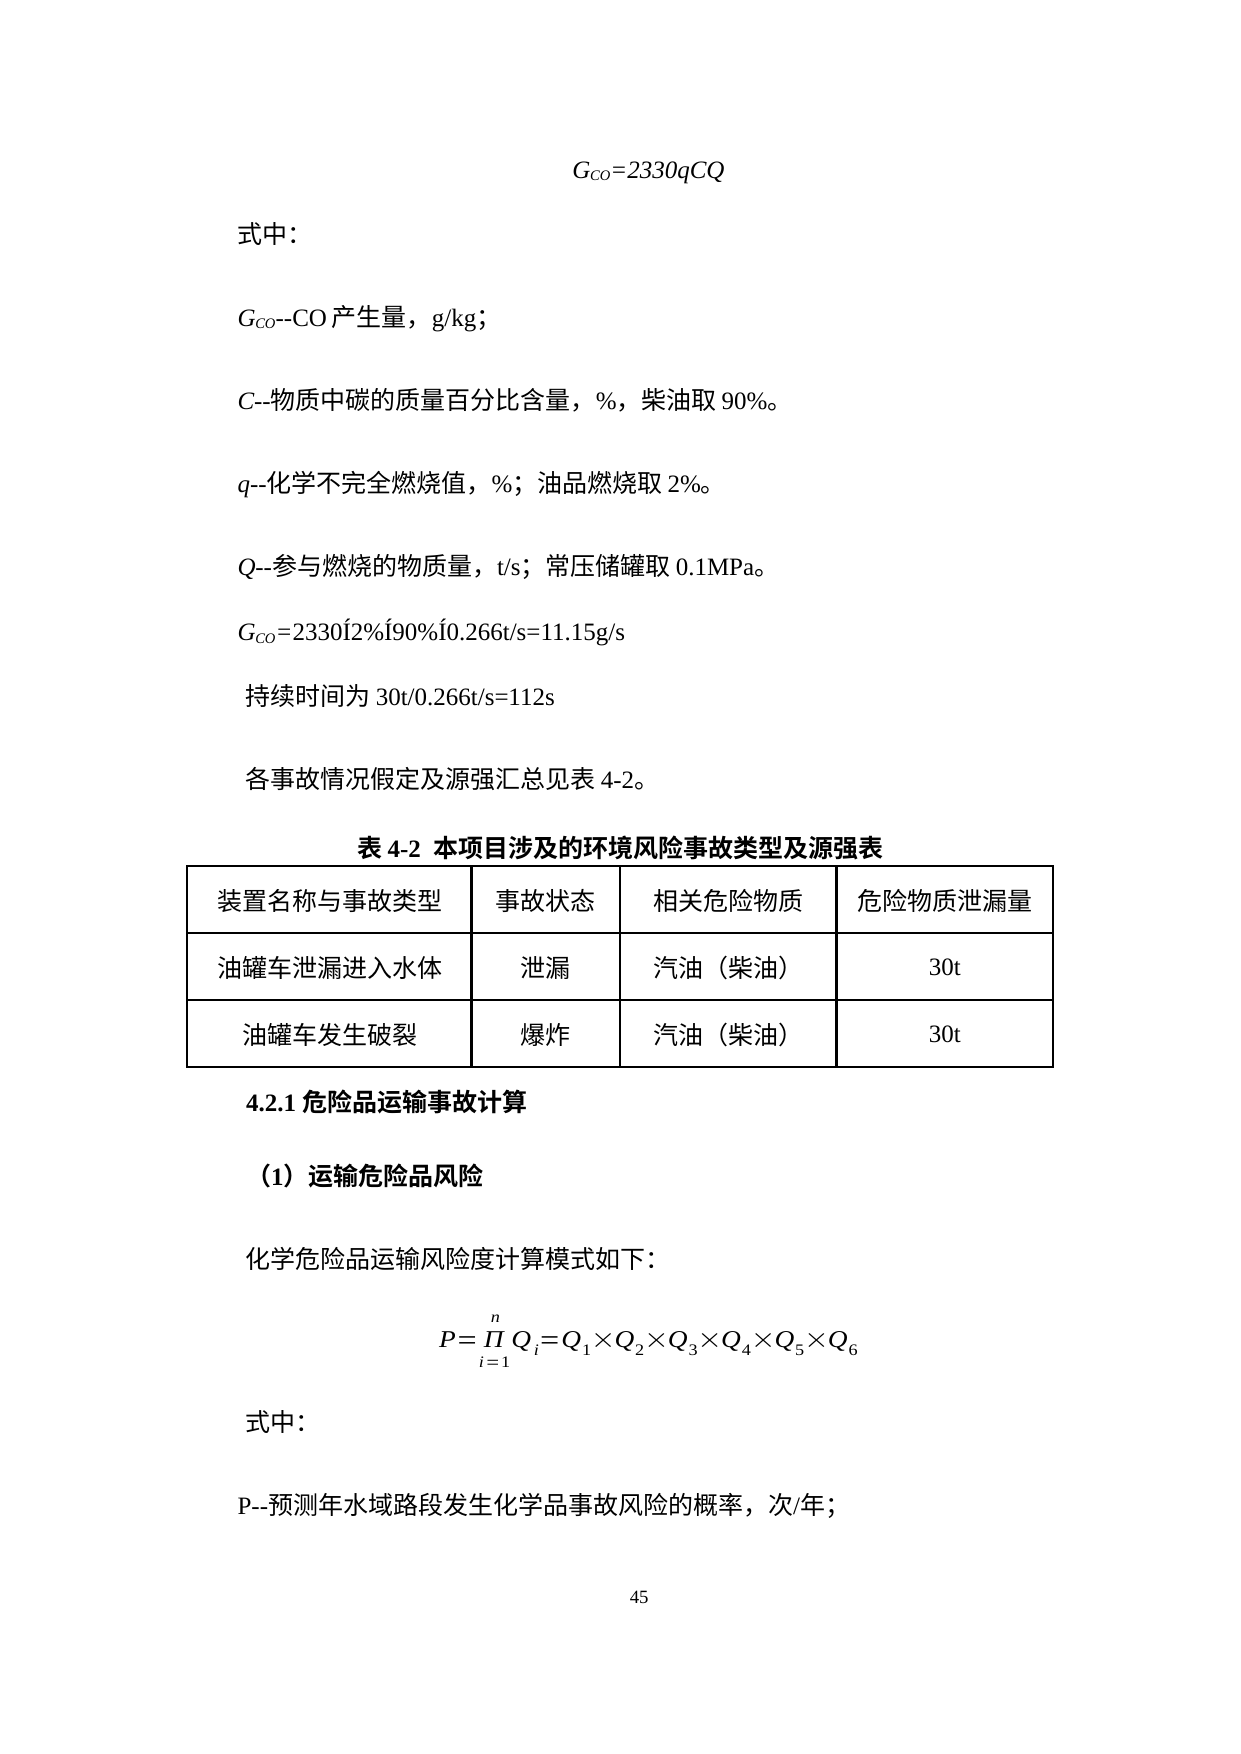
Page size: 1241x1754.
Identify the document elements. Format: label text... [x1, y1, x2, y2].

text 式中： [187, 200, 1053, 265]
text 表4-2 本项目涉及的环境风险事故类型及源强表 [187, 829, 1053, 865]
table_header 装置名称与事故类型 [188, 867, 470, 932]
table_header 相关危险物质 [621, 867, 835, 932]
text 各事故情况假定及源强汇总见表4-2。 [187, 746, 1053, 811]
subtitle 4.2.1 危险品运输事故计算 [187, 1068, 1053, 1133]
table_cell 爆炸 [473, 1001, 619, 1066]
table_cell 油罐车发生破裂 [188, 1001, 470, 1066]
text 式中： [187, 1388, 1053, 1453]
table_cell 泄漏 [473, 934, 619, 999]
text GCO=2330Í2%Í90%Í0.266t/s=11.15g/s [187, 616, 1053, 648]
text （1）运输危险品风险 [187, 1142, 1053, 1207]
table_cell 油罐车泄漏进入水体 [188, 934, 470, 999]
text 化学危险品运输风险度计算模式如下： [187, 1225, 1053, 1290]
table_header 事故状态 [473, 867, 619, 932]
table_header 危险物质泄漏量 [838, 867, 1052, 932]
text q--化学不完全燃烧值，%；油品燃烧取2%。 [187, 449, 1053, 514]
text GCO--CO产生量，g/kg； [187, 283, 1053, 348]
text C--物质中碳的质量百分比含量，%，柴油取90%。 [187, 366, 1053, 431]
text GCO=2330qCQ [187, 153, 1053, 186]
table_cell 汽油（柴油） [621, 934, 835, 999]
table_cell 30t [838, 934, 1052, 999]
text Q--参与燃烧的物质量，t/s；常压储罐取0.1MPa。 [187, 532, 1053, 597]
text P--预测年水域路段发生化学品事故风险的概率，次/年； [187, 1471, 1053, 1536]
text 持续时间为30t/0.266t/s=112s [187, 662, 1053, 727]
table_cell 汽油（柴油） [621, 1001, 835, 1066]
table_cell 30t [838, 1001, 1052, 1066]
